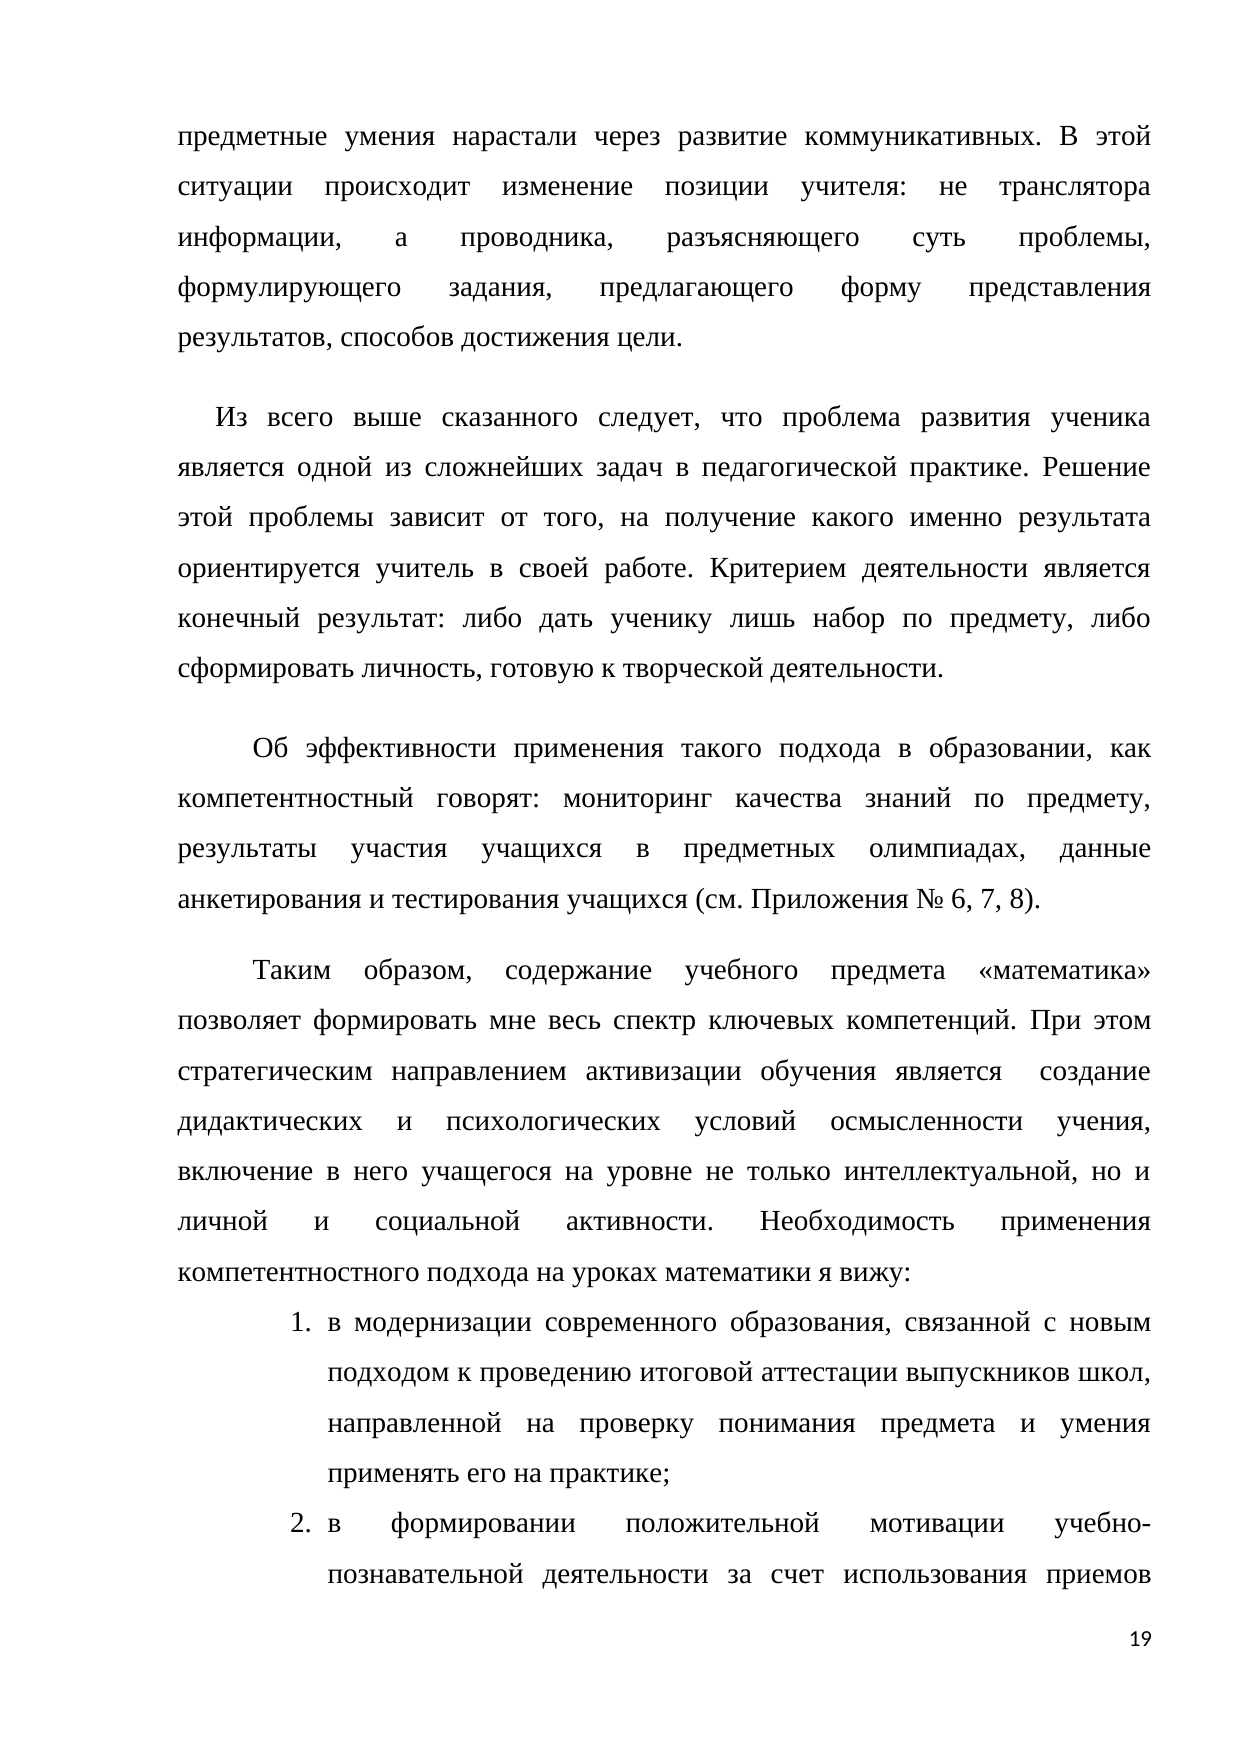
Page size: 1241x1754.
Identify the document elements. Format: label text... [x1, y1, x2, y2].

text Об эффективности применения такого подхода в образовании, как компетентностный говорят: мониторинг качества знаний по предмету, результаты участия учащихся в предметных олимпиадах, данные анкетирования и тестирования учащихся (см. Приложения № 6, 7, 8). [177, 730, 1152, 914]
list в модернизации современного образования, связанной с новым подходом к проведению итоговой аттестации выпускников школ, направленной на проверку понимания предмета и умения применять его на практике; [290, 1304, 1152, 1489]
subtitle Таким образом, содержание учебного предмета «математика» позволяет формировать мне весь спектр ключевых компетенций. При этом стратегическим направлением активизации обучения является создание дидактических и психологических условий осмысленности учения, включение в него учащегося на уровне не только интеллектуальной, но и личной и социальной активности. Необходимость применения компетентностного подхода на уроках математики я вижу: [177, 952, 1152, 1287]
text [177, 118, 1152, 353]
text Из всего выше сказанного следует, что проблема развития ученика является одной из сложнейших задач в педагогической практике. Решение этой проблемы зависит от того, на получение какого именно результата ориентируется учитель в своей работе. Критерием деятельности является конечный результат: либо дать ученику лишь набор по предмету, либо сформировать личность, готовую к творческой деятельности. [177, 399, 1152, 684]
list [290, 1505, 1152, 1589]
